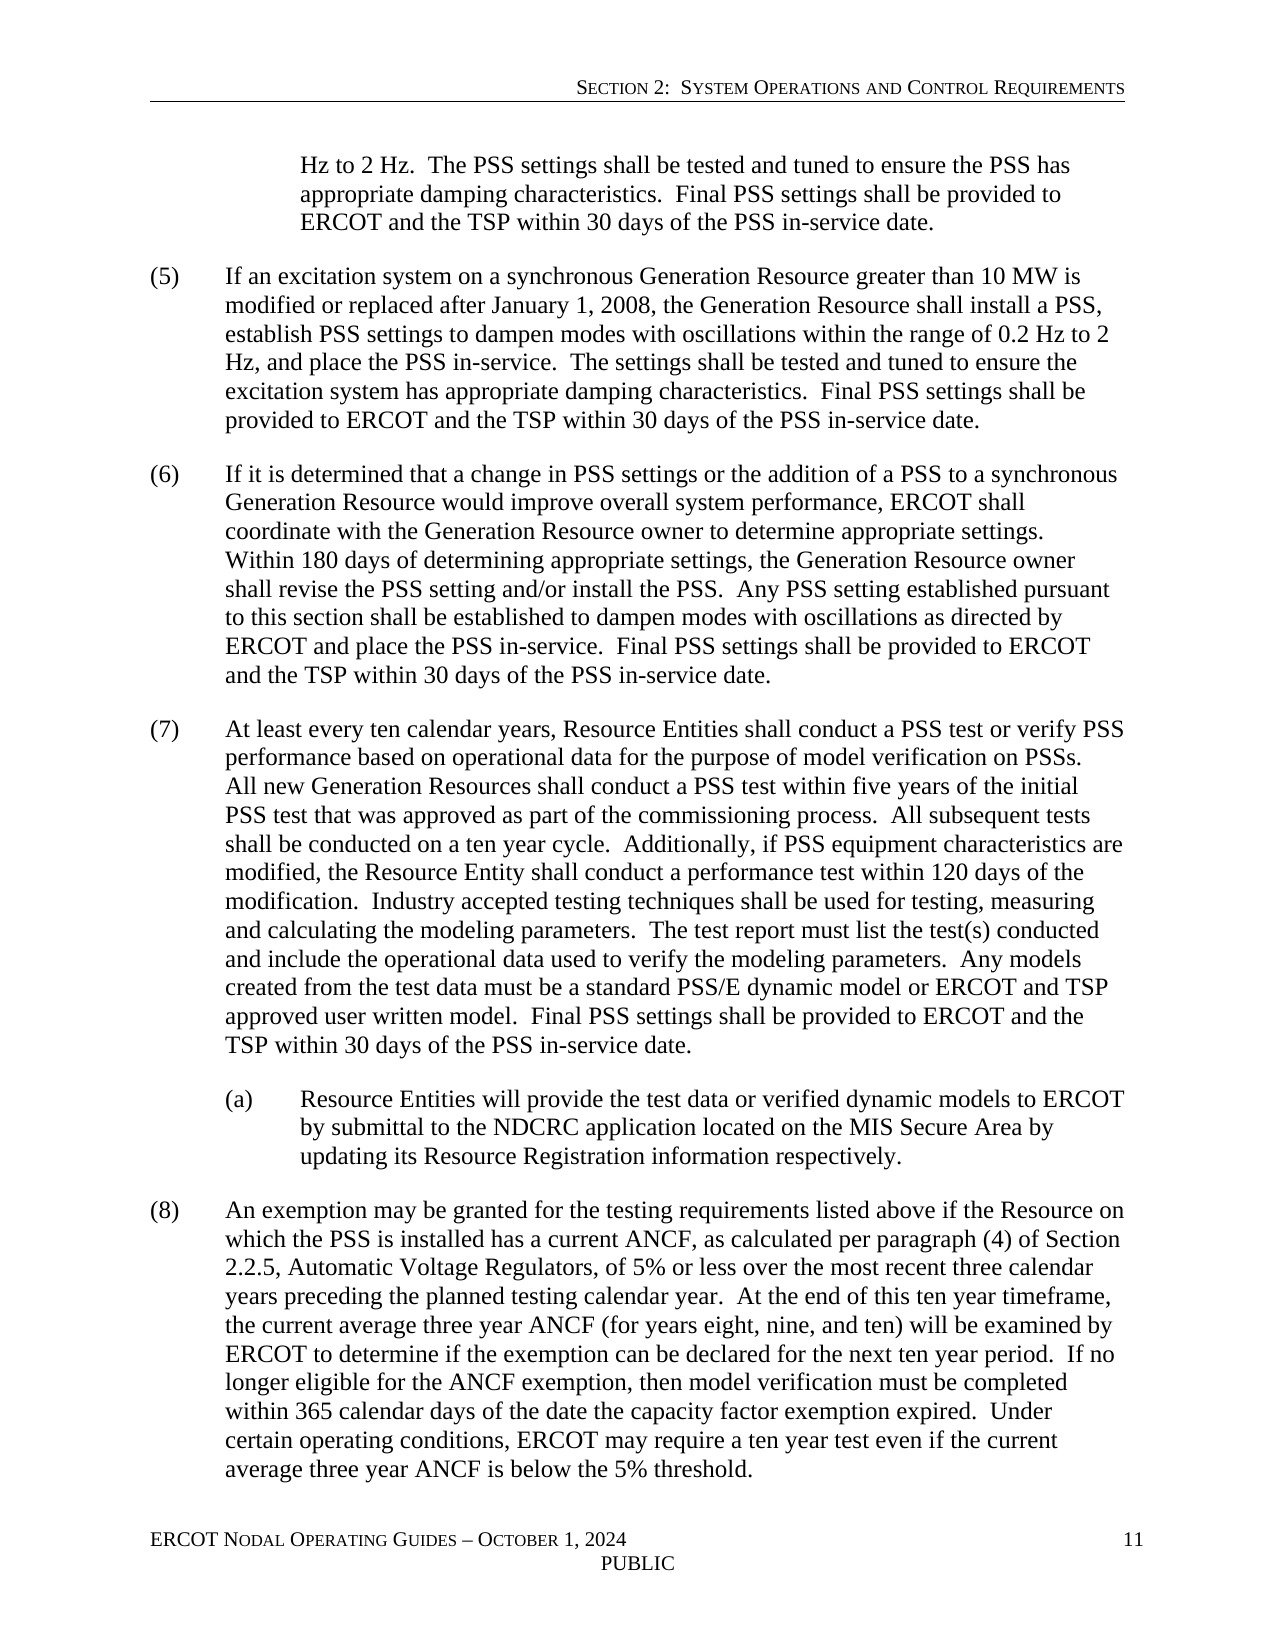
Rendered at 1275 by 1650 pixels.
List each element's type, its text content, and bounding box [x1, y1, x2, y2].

text (a) Resource Entities will provide the test data or verified dynamic models to ERCOT by submittal to the NDCRC application located on the MIS Secure Area by updating its Resource Registration information respectively. [225, 1084, 1125, 1170]
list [225, 150, 1125, 236]
text (5) If an excitation system on a synchronous Generation Resource greater than 10 MW is modified or replaced after January 1, 2008, the Generation Resource shall install a PSS, establish PSS settings to dampen modes with oscillations within the range of 0.2 Hz to 2 Hz, and place the PSS in-service. The settings shall be tested and tuned to ensure the excitation system has appropriate damping characteristics. Final PSS settings shall be provided to ERCOT and the TSP within 30 days of the PSS in-service date. [150, 261, 1125, 434]
text (8) An exemption may be granted for the testing requirements listed above if the Resource on which the PSS is installed has a current ANCF, as calculated per paragraph (4) of Section 2.2.5, Automatic Voltage Regulators, of 5% or less over the most recent three calendar years preceding the planned testing calendar year. At the end of this ten year timeframe, the current average three year ANCF (for years eight, nine, and ten) will be examined by ERCOT to determine if the exemption can be declared for the next ten year period. If no longer eligible for the ANCF exemption, then model verification must be completed within 365 calendar days of the date the capacity factor exemption expired. Under certain operating conditions, ERCOT may require a ten year test even if the current average three year ANCF is below the 5% threshold. [150, 1195, 1125, 1482]
text (6) If it is determined that a change in PSS settings or the addition of a PSS to a synchronous Generation Resource would improve overall system performance, ERCOT shall coordinate with the Generation Resource owner to determine appropriate settings. Within 180 days of determining appropriate settings, the Generation Resource owner shall revise the PSS setting and/or install the PSS. Any PSS setting established pursuant to this section shall be established to dampen modes with oscillations as directed by ERCOT and place the PSS in-service. Final PSS settings shall be provided to ERCOT and the TSP within 30 days of the PSS in-service date. [150, 459, 1125, 689]
text (7) At least every ten calendar years, Resource Entities shall conduct a PSS test or verify PSS performance based on operational data for the purpose of model verification on PSSs. All new Generation Resources shall conduct a PSS test within five years of the initial PSS test that was approved as part of the commissioning process. All subsequent tests shall be conducted on a ten year cycle. Additionally, if PSS equipment characteristics are modified, the Resource Entity shall conduct a performance test within 120 days of the modification. Industry accepted testing techniques shall be used for testing, measuring and calculating the modeling parameters. The test report must list the test(s) conducted and include the operational data used to verify the modeling parameters. Any models created from the test data must be a standard PSS/E dynamic model or ERCOT and TSP approved user written model. Final PSS settings shall be provided to ERCOT and the TSP within 30 days of the PSS in-service date. [150, 714, 1125, 1059]
